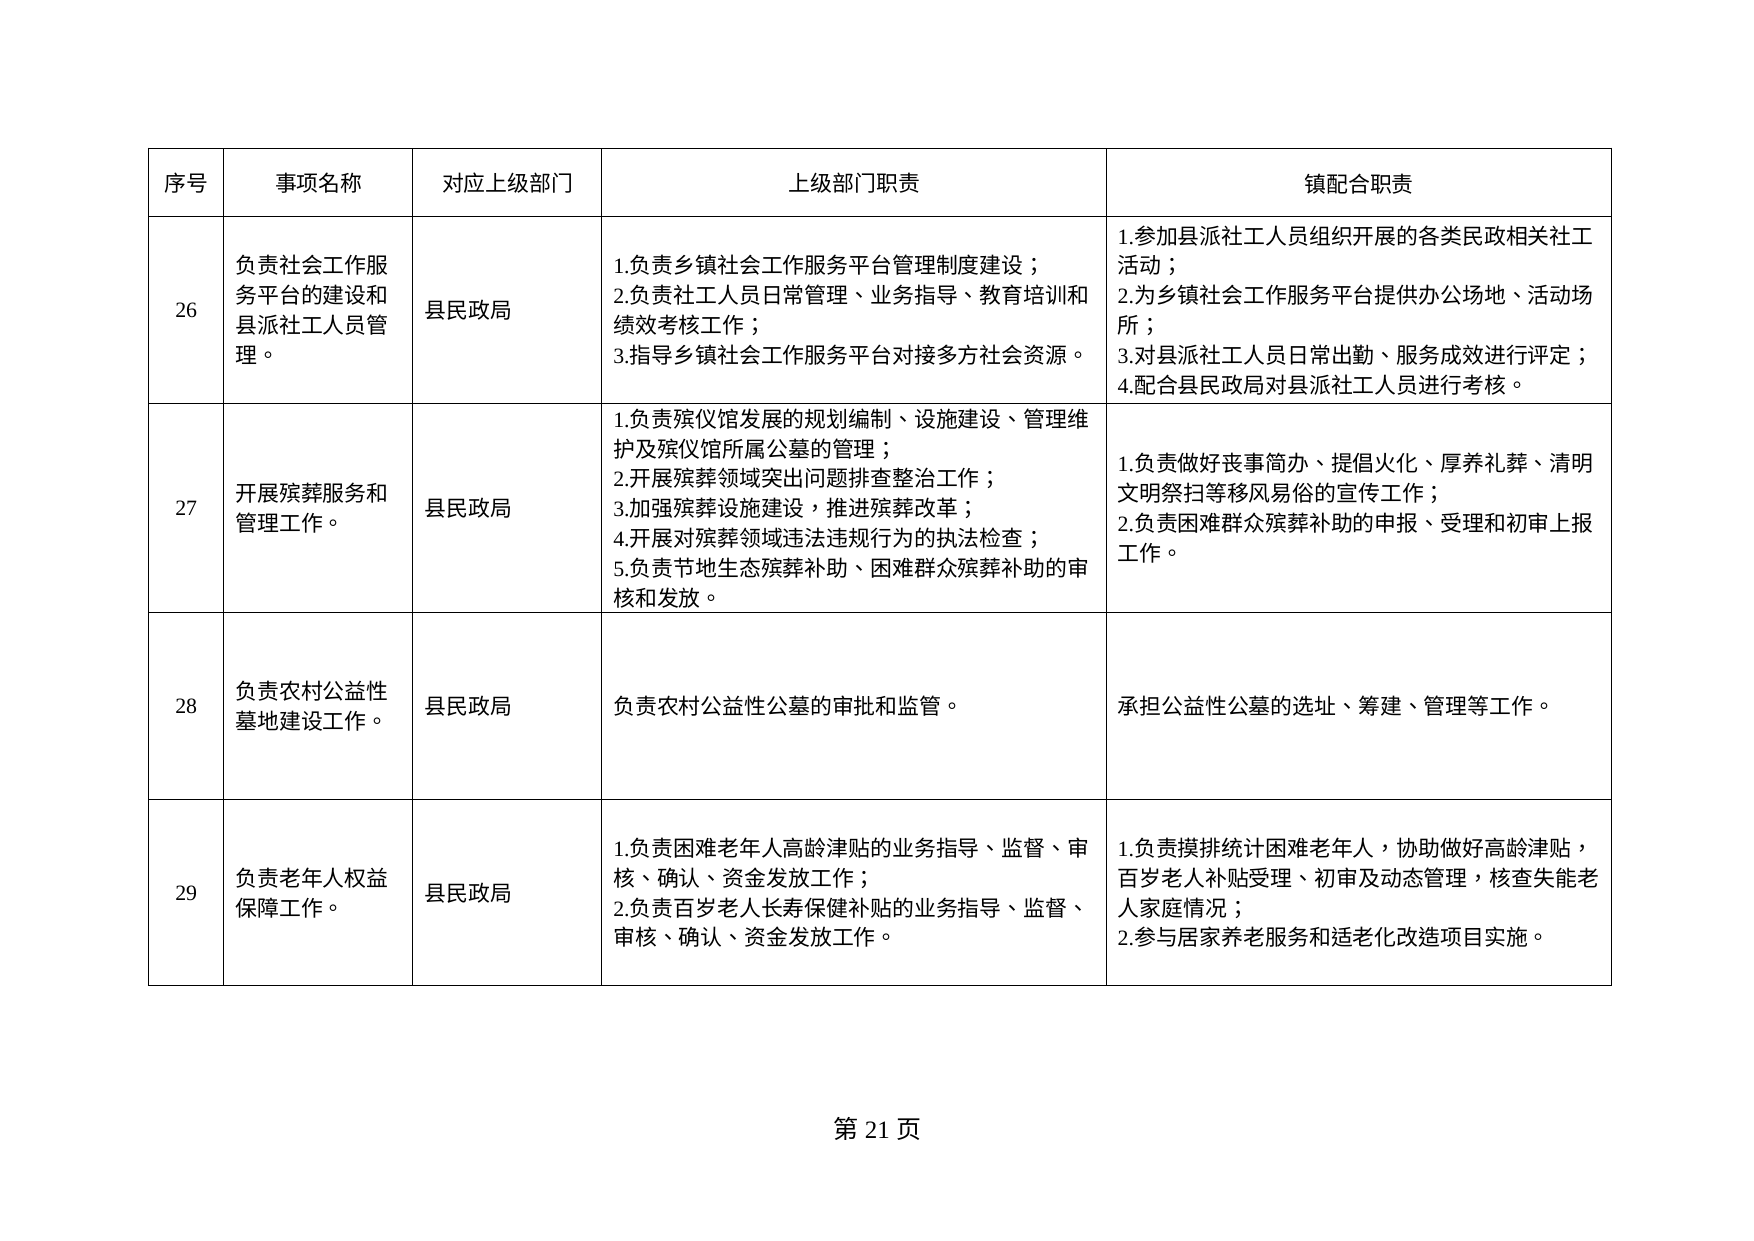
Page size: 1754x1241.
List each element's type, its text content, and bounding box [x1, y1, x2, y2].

table_cell 28 [149, 613, 223, 799]
table_cell 1.负责困难老年人高龄津贴的业务指导、监督、审核、确认、资金发放工作； 2.负责百岁老人长寿保健补贴的业务指导、监督、审核、确认、资金发放工作。 [602, 800, 1106, 985]
table_cell 1.负责殡仪馆发展的规划编制、设施建设、管理维护及殡仪馆所属公墓的管理； 2.开展殡葬领域突出问题排查整治工作； 3.加强殡葬设施建设，推进殡葬改革； 4.开展对殡葬领域违法违规行为的执法检查； 5.负责节地生态殡葬补助、困难群众殡葬补助的审核和发放。 [602, 404, 1106, 612]
table_header 对应上级部门 [413, 149, 601, 216]
table_cell 负责老年人权益保障工作。 [224, 800, 412, 985]
table_cell 1.参加县派社工人员组织开展的各类民政相关社工活动； 2.为乡镇社会工作服务平台提供办公场地、活动场所； 3.对县派社工人员日常出勤、服务成效进行评定； 4.配合县民政局对县派社工人员进行考核。 [1107, 217, 1611, 403]
table_cell 县民政局 [413, 613, 601, 799]
table_cell 承担公益性公墓的选址、筹建、管理等工作。 [1107, 613, 1611, 799]
table_cell 26 [149, 217, 223, 403]
table_cell 27 [149, 404, 223, 612]
table_cell 负责农村公益性公墓的审批和监管。 [602, 613, 1106, 799]
table_cell 县民政局 [413, 800, 601, 985]
table_cell 负责农村公益性墓地建设工作。 [224, 613, 412, 799]
table_cell 1.负责做好丧事简办、提倡火化、厚养礼葬、清明文明祭扫等移风易俗的宣传工作； 2.负责困难群众殡葬补助的申报、受理和初审上报工作。 [1107, 404, 1611, 612]
table_cell 开展殡葬服务和管理工作。 [224, 404, 412, 612]
table_cell 负责社会工作服务平台的建设和县派社工人员管理。 [224, 217, 412, 403]
table_cell 29 [149, 800, 223, 985]
table_cell 1.负责乡镇社会工作服务平台管理制度建设； 2.负责社工人员日常管理、业务指导、教育培训和绩效考核工作； 3.指导乡镇社会工作服务平台对接多方社会资源。 [602, 217, 1106, 403]
table_cell 1.负责摸排统计困难老年人，协助做好高龄津贴，百岁老人补贴受理、初审及动态管理，核查失能老人家庭情况； 2.参与居家养老服务和适老化改造项目实施。 [1107, 800, 1611, 985]
table_header 事项名称 [224, 149, 412, 216]
table_cell 县民政局 [413, 217, 601, 403]
table_header 上级部门职责 [602, 149, 1106, 216]
table_header 序号 [149, 149, 223, 216]
table_header 镇配合职责 [1107, 149, 1611, 216]
table_cell 县民政局 [413, 404, 601, 612]
